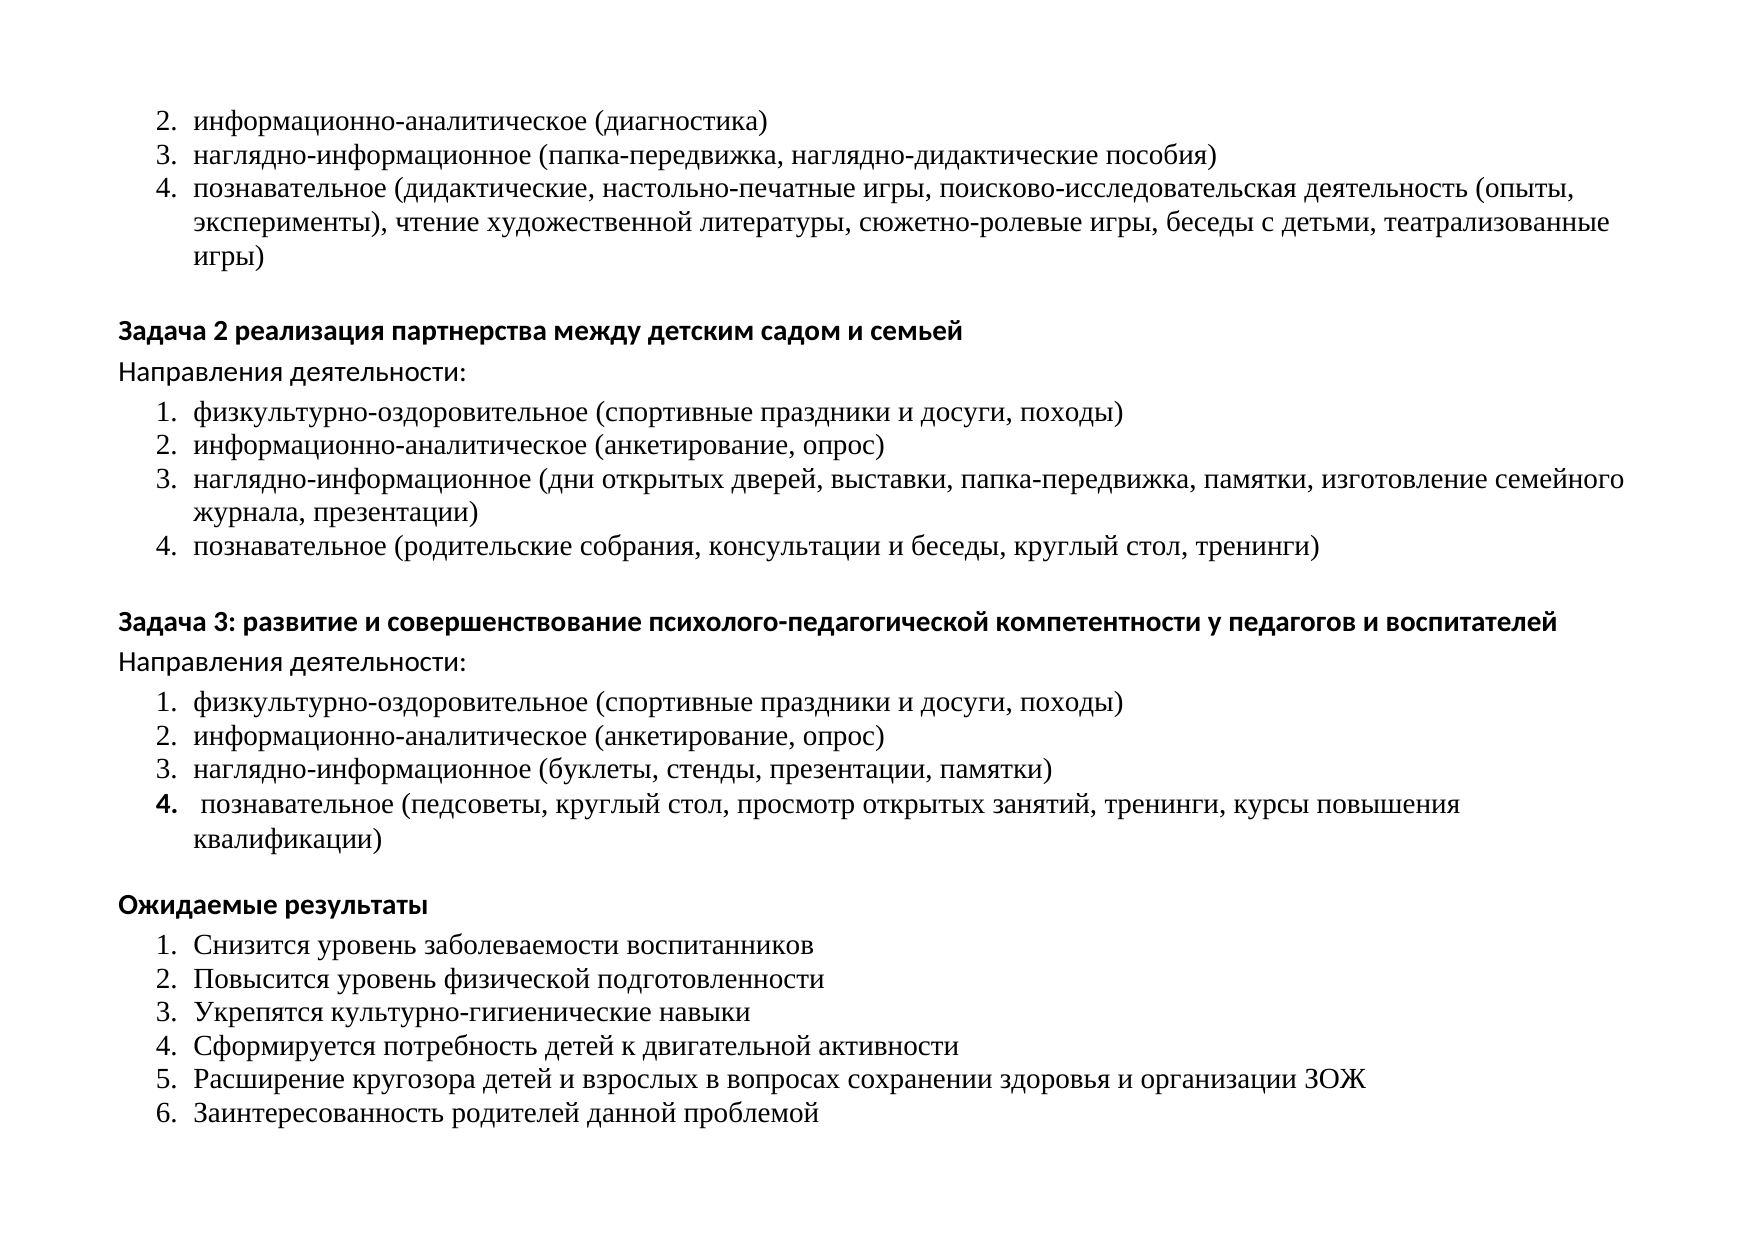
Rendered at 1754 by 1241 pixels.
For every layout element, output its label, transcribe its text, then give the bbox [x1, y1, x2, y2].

list информационно-аналитическое (анкетирование, опрос) [156, 427, 1636, 461]
list познавательное (педсоветы, круглый стол, просмотр открытых занятий, тренинги, курсы повышения квалификации) [156, 785, 1636, 854]
list Повысится уровень физической подготовленности [156, 961, 1636, 994]
list физкультурно-оздоровительное (спортивные праздники и досуги, походы) [156, 394, 1636, 427]
list наглядно-информационное (дни открытых дверей, выставки, папка-передвижка, памятки, изготовление семейного журнала, презентации) [156, 461, 1636, 528]
list информационно-аналитическое (анкетирование, опрос) [156, 718, 1636, 752]
list Заинтересованность родителей данной проблемой [156, 1095, 1636, 1129]
list наглядно-информационное (буклеты, стенды, презентации, памятки) [156, 752, 1636, 785]
list Сформируется потребность детей к двигательной активности [156, 1028, 1636, 1062]
list познавательное (дидактические, настольно-печатные игры, поисково-исследовательская деятельность (опыты, эксперименты), чтение художественной литературы, сюжетно-ролевые игры, беседы с детьми, театрализованные игры) [156, 171, 1636, 271]
text Задача 2 реализация партнерства между детским садом и семьей [118, 312, 1636, 348]
list физкультурно-оздоровительное (спортивные праздники и досуги, походы) [156, 684, 1636, 718]
list Укрепятся культурно-гигиенические навыки [156, 994, 1636, 1028]
list информационно-аналитическое (диагностика) [156, 103, 1636, 137]
list Снизится уровень заболеваемости воспитанников [156, 927, 1636, 961]
list Расширение кругозора детей и взрослых в вопросах сохранении здоровья и организации ЗОЖ [156, 1062, 1636, 1095]
text Направления деятельности: [118, 353, 1636, 389]
text Направления деятельности: [118, 643, 1636, 679]
text Задача 3: развитие и совершенствование психолого-педагогической компетентности у педагогов и воспитателей [118, 603, 1636, 638]
text Ожидаемые результаты [118, 886, 1636, 922]
list наглядно-информационное (папка-передвижка, наглядно-дидактические пособия) [156, 137, 1636, 171]
list познавательное (родительские собрания, консультации и беседы, круглый стол, тренинги) [156, 528, 1636, 562]
